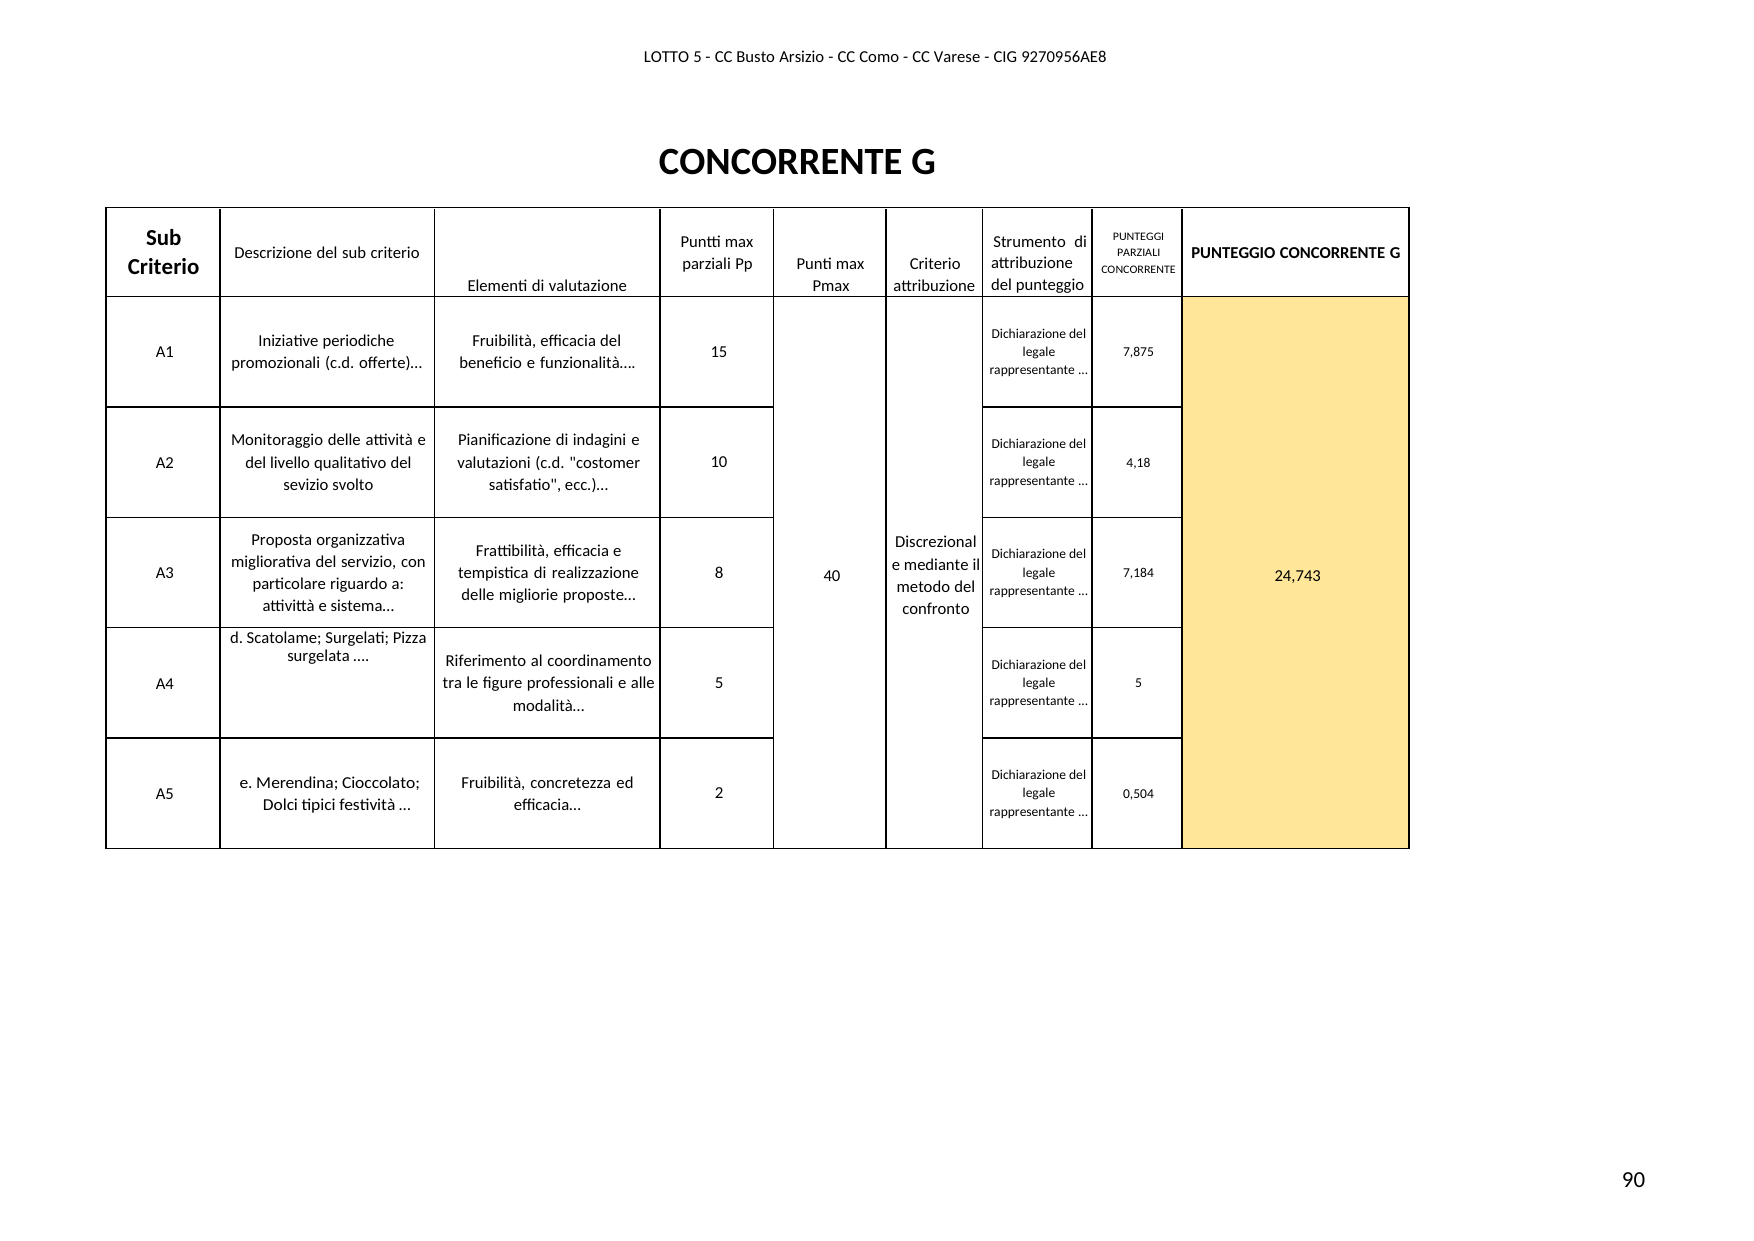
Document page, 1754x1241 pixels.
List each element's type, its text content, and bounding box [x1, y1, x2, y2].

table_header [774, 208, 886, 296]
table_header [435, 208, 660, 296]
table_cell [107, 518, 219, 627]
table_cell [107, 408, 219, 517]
text CONCORRENTE G [120, 137, 1474, 184]
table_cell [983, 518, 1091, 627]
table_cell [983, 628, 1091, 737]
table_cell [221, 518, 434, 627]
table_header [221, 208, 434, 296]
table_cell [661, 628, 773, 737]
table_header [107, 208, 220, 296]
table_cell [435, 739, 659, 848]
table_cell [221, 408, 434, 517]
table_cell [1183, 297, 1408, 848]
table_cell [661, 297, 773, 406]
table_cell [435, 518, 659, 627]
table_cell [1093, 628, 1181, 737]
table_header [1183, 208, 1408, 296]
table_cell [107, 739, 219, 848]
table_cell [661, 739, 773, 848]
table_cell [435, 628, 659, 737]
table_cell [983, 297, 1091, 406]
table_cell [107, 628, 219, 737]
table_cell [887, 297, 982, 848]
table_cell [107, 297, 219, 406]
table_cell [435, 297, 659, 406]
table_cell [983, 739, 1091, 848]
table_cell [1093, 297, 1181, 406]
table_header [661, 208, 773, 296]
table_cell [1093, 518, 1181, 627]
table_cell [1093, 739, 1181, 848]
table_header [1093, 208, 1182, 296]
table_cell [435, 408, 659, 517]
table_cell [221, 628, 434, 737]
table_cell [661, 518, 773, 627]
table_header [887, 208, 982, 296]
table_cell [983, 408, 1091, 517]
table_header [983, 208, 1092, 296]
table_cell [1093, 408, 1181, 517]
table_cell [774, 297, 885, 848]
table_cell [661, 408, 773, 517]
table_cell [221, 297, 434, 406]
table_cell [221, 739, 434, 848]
